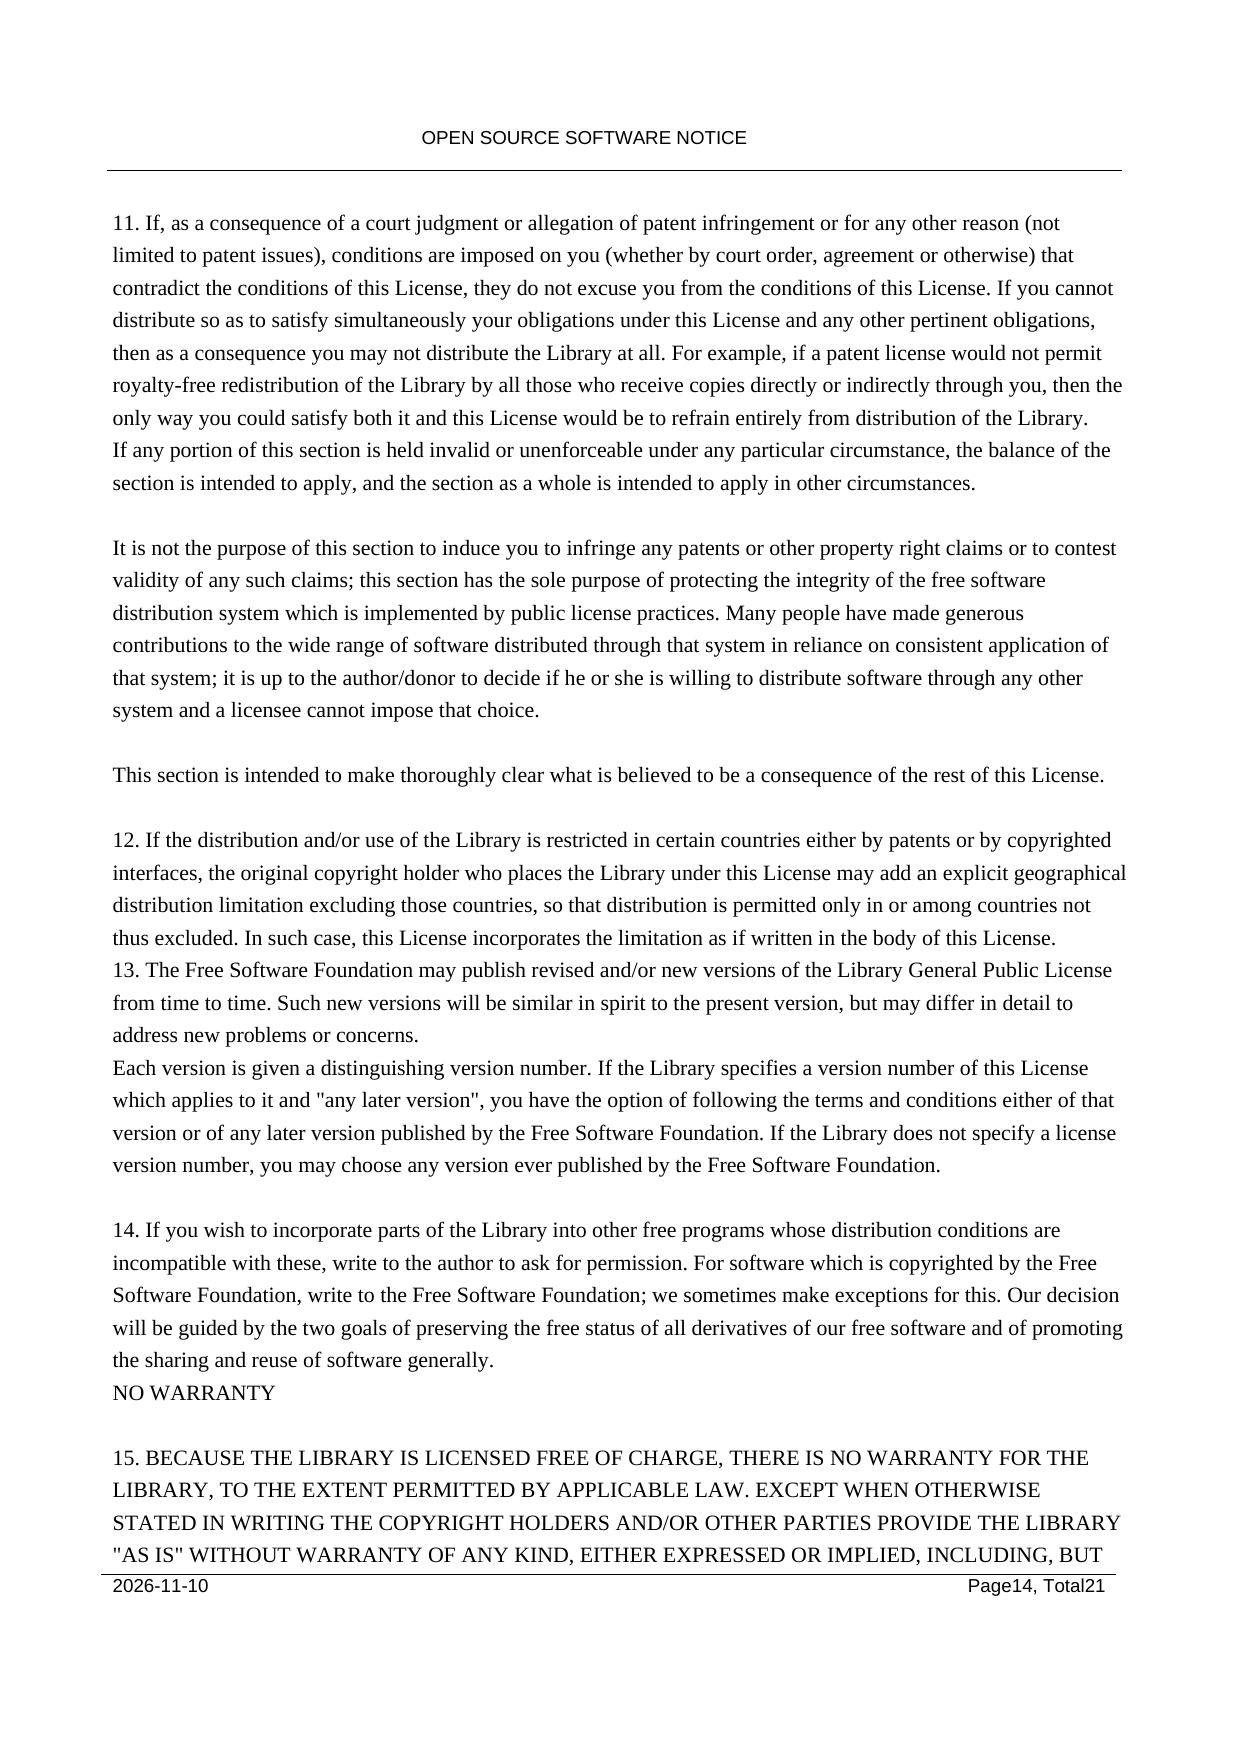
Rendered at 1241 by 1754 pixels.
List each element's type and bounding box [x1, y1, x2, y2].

text [112, 206, 1128, 1571]
